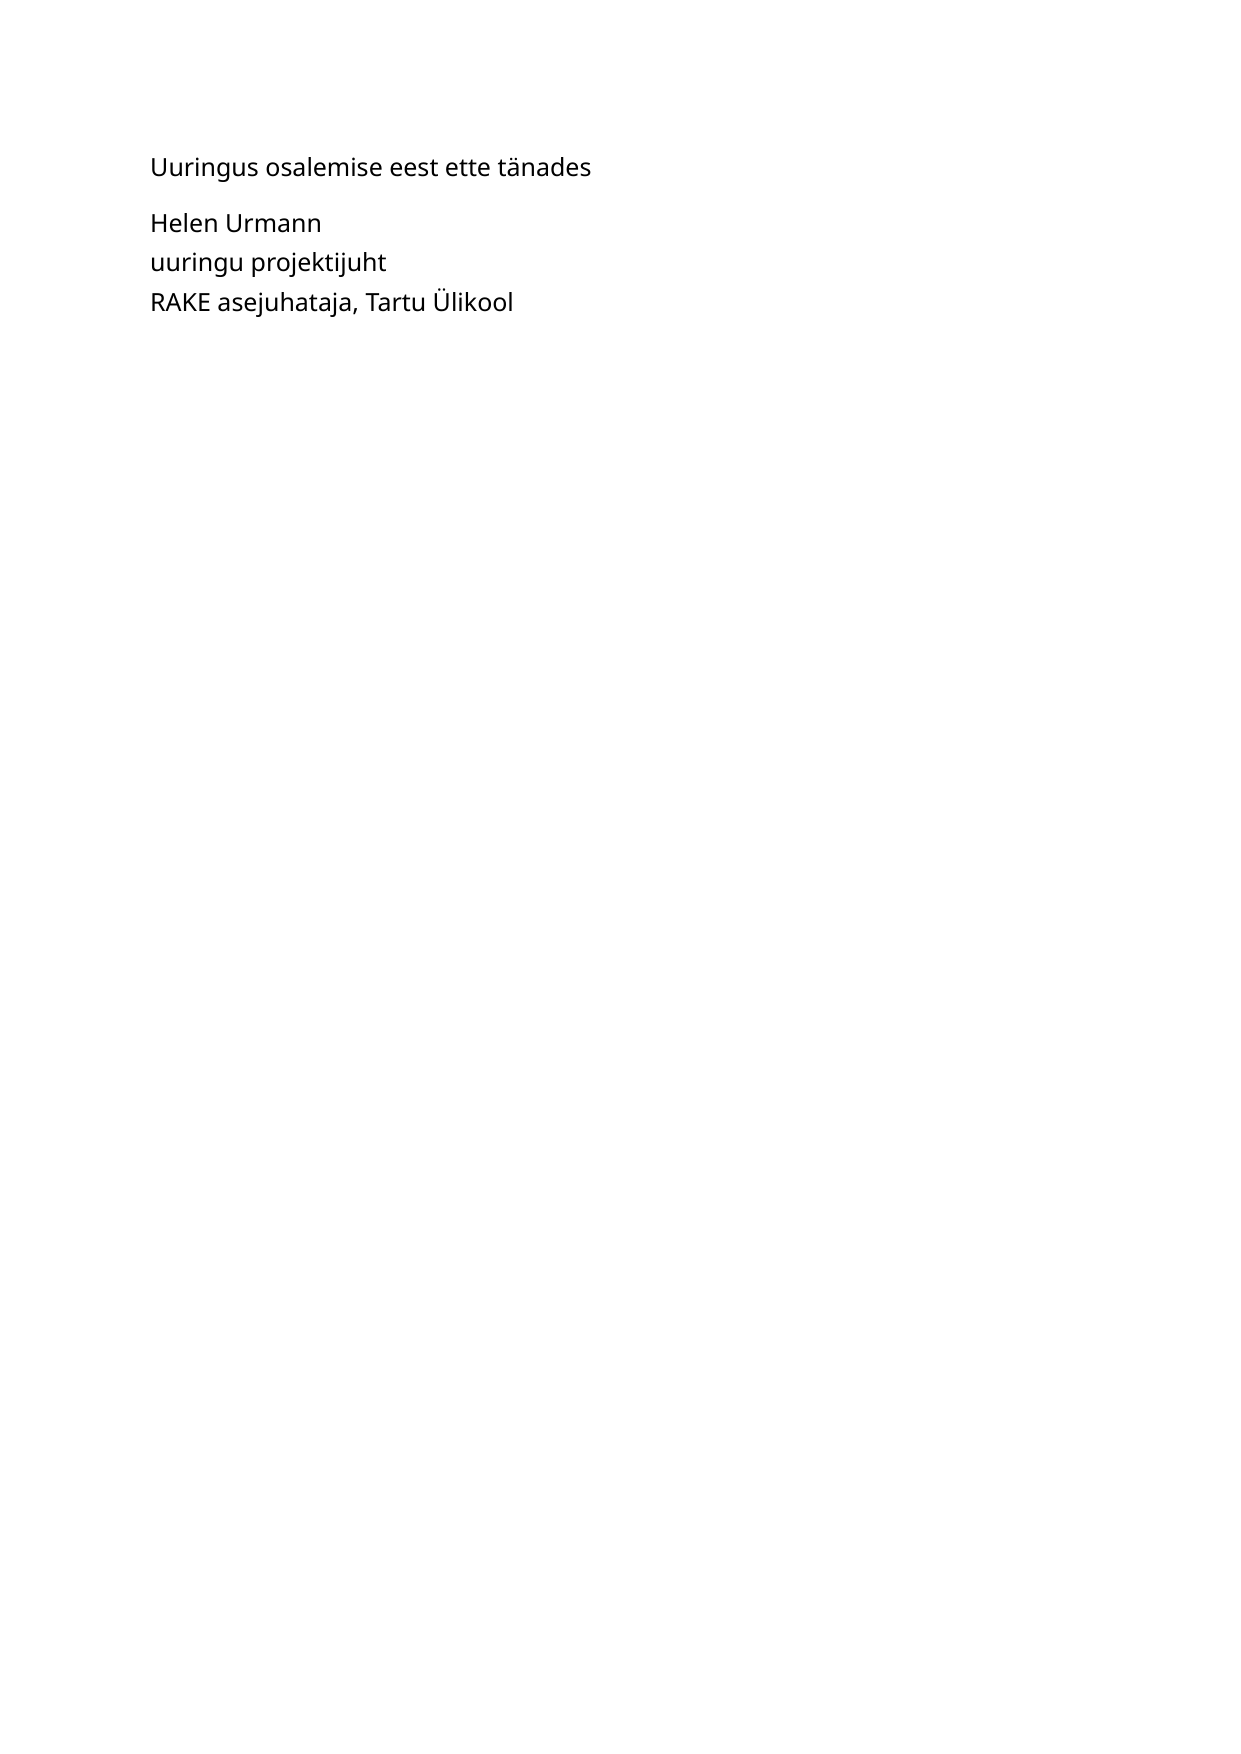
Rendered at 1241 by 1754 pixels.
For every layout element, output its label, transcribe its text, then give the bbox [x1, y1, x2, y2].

text Uuringus osalemise eest ette tänades [150, 150, 1090, 184]
text RAKE asejuhataja, Tartu Ülikool [150, 284, 1090, 318]
text Helen Urmann [150, 206, 1090, 240]
text uuringu projektijuht [150, 245, 1090, 279]
